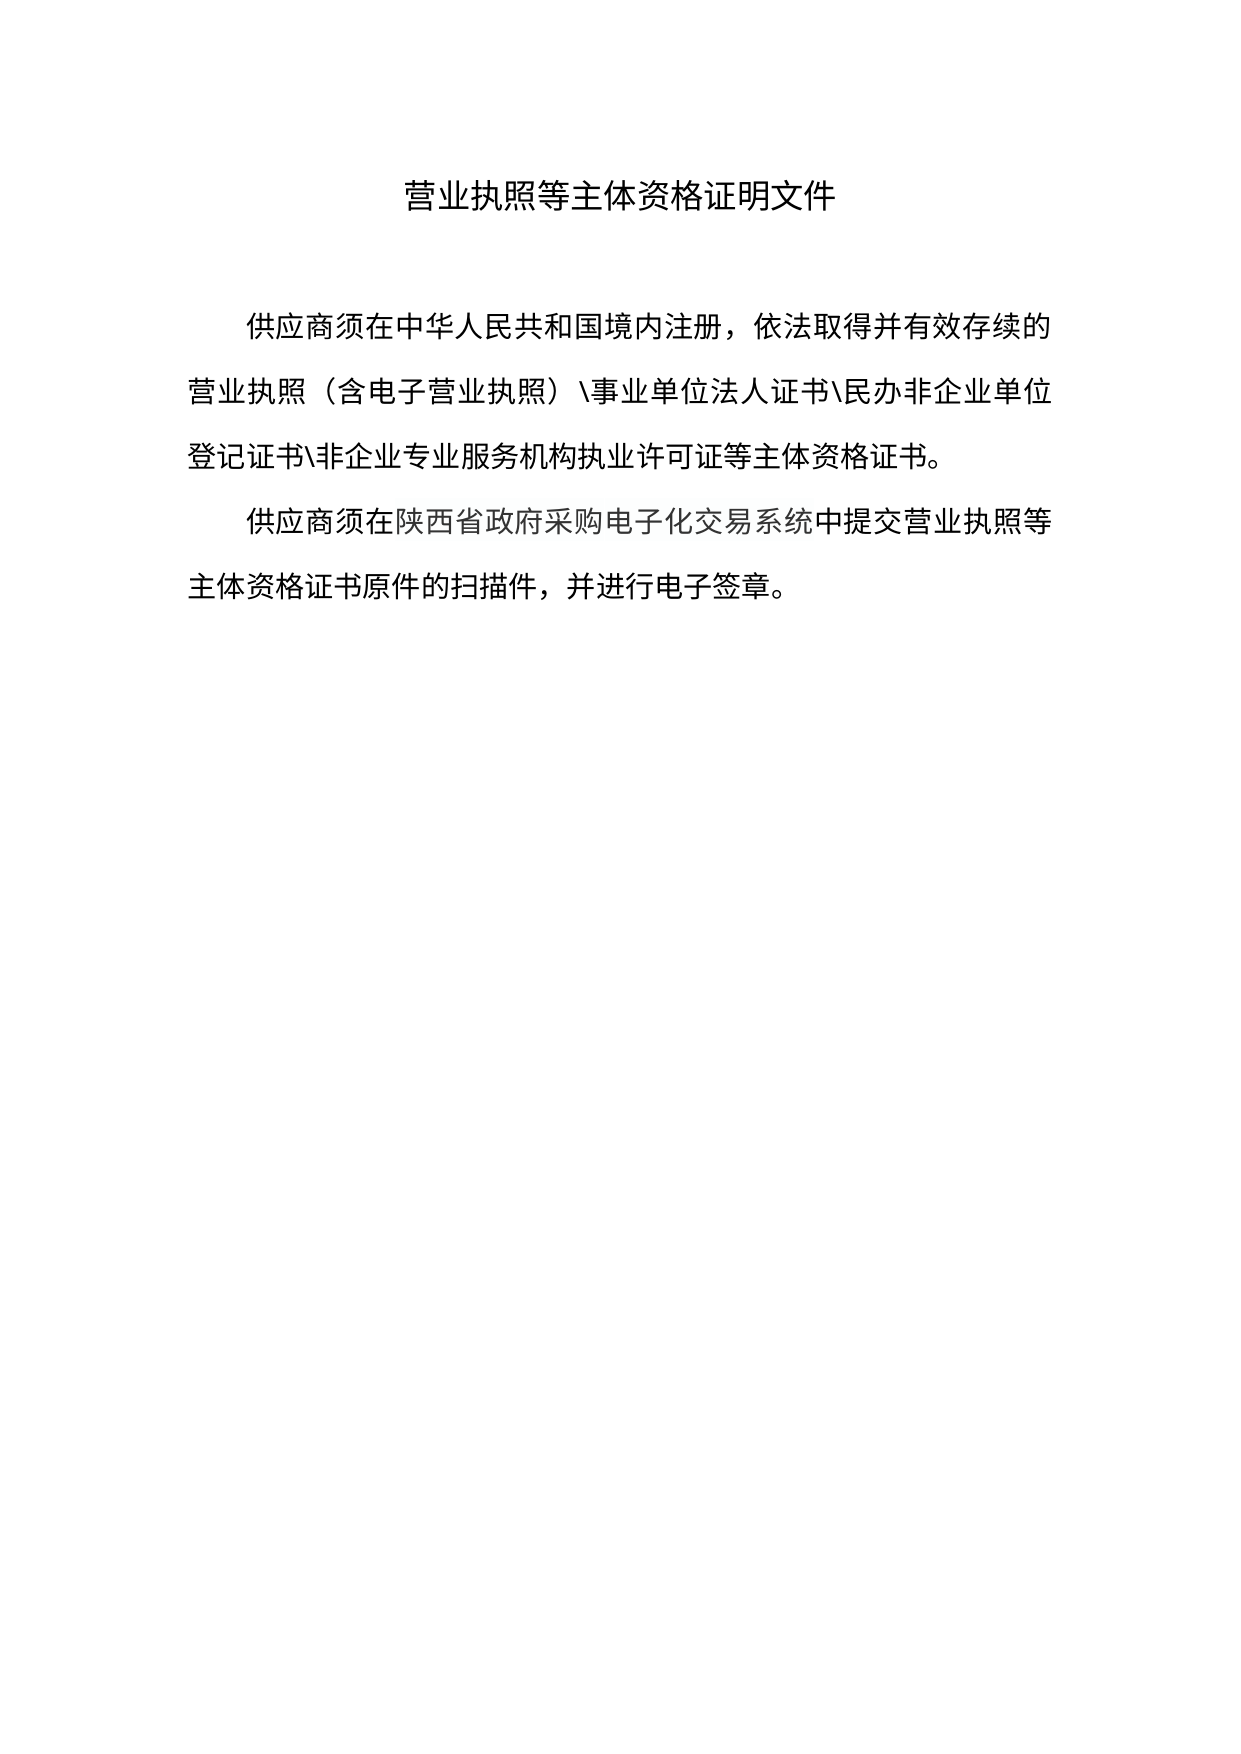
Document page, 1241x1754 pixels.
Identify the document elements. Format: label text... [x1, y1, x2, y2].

text 供应商须在中华人民共和国境内注册，依法取得并有效存续的营业执照（含电子营业执照）\事业单位法人证书\民办非企业单位登记证书\非企业专业服务机构执业许可证等主体资格证书。 [187, 292, 1053, 487]
text 供应商须在陕西省政府采购电子化交易系统中提交营业执照等主体资格证书原件的扫描件，并进行电子签章。 [187, 487, 1053, 617]
text 营业执照等主体资格证明文件 [187, 162, 1053, 227]
